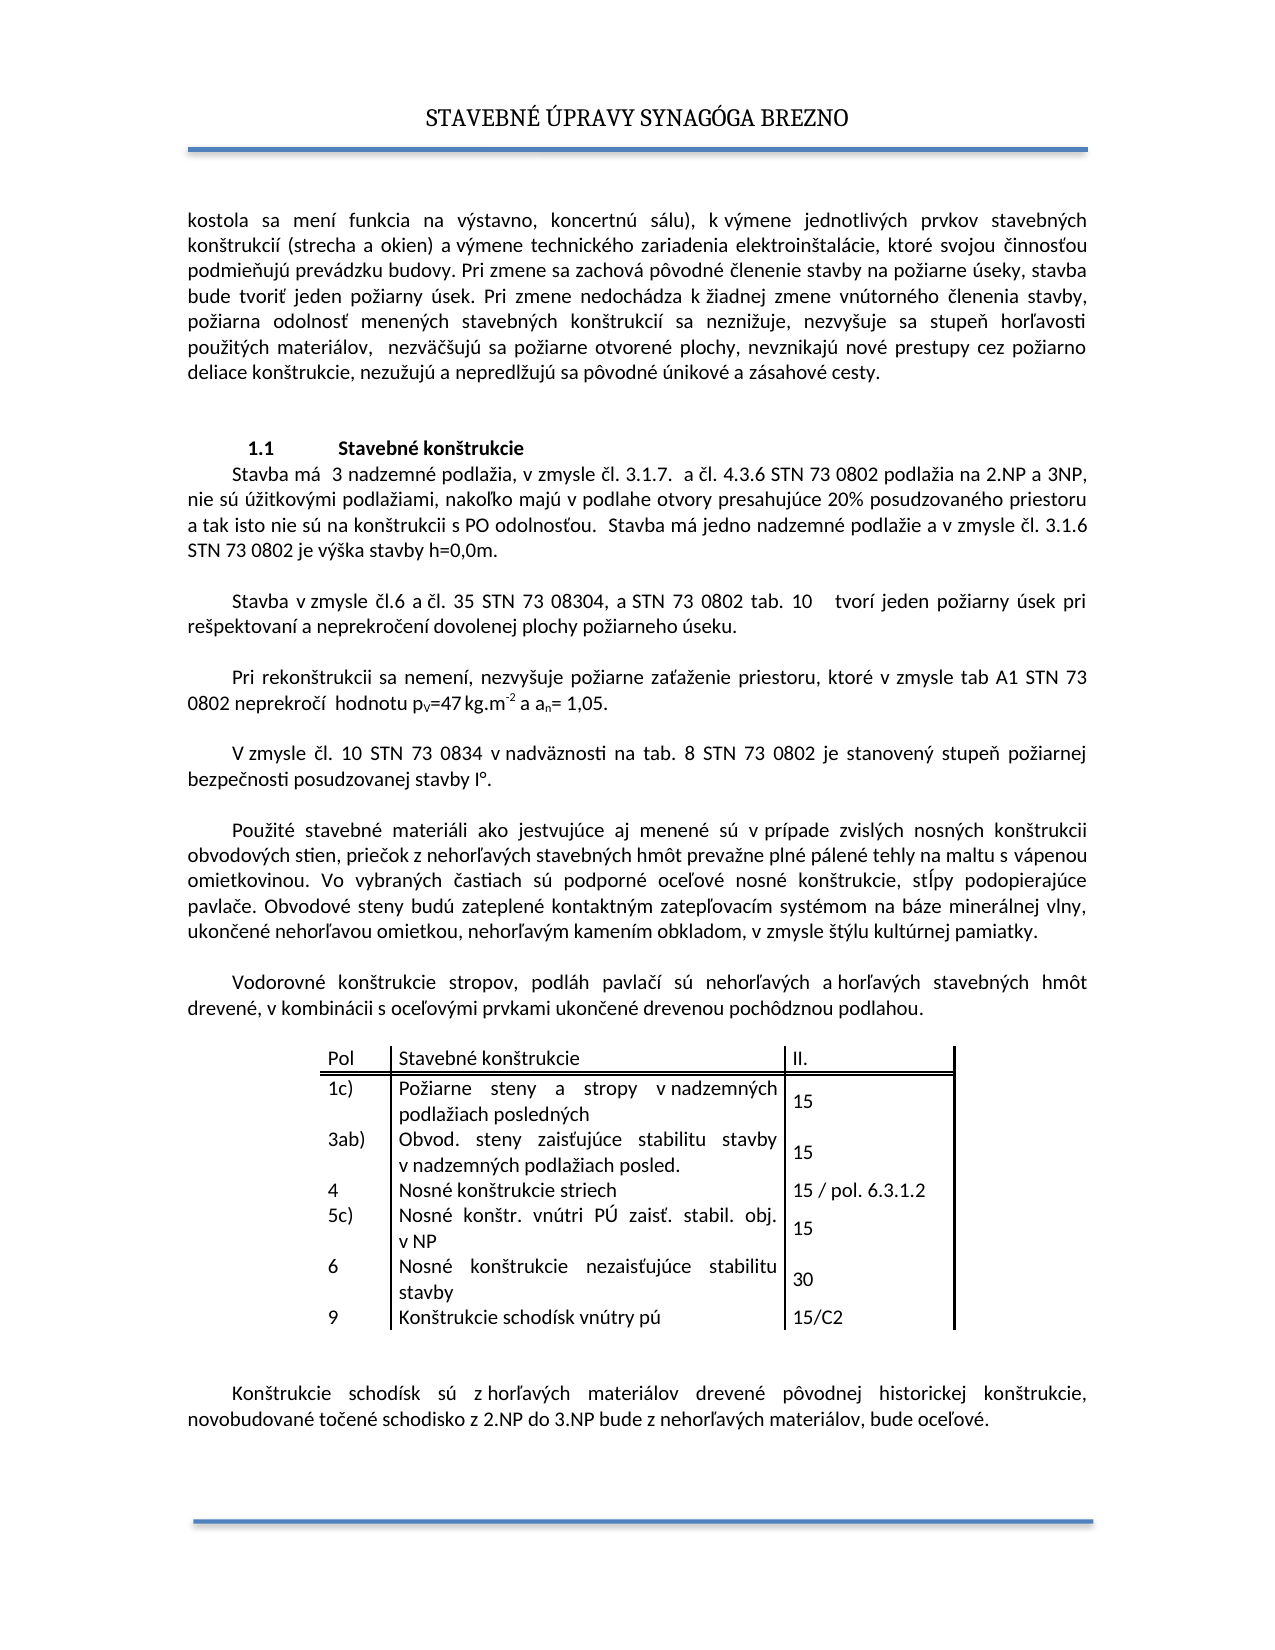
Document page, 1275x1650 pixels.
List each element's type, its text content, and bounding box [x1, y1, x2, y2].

table_header Stavebné konštrukcie [392, 1046, 784, 1071]
table_cell Nosné konštrukcie nezaisťujúce stabilitu stavby [392, 1254, 784, 1304]
table_cell Obvod. steny zaisťujúce stabilitu stavby v nadzemných podlažiach posled. [392, 1126, 784, 1177]
text Stavba v zmysle čl.6 a čl. 35 STN 73 08304, a STN 73 0802 tab. 10 tvorí jeden požiarny úsek pri rešpektovaní a neprekročení dovolenej plochy požiarneho úseku. [187, 588, 1087, 639]
table_cell 15 [786, 1126, 953, 1177]
text Pri rekonštrukcii sa nemení, nezvyšuje požiarne zaťaženie priestoru, ktoré v zmysle tab A1 STN 73 0802 neprekročí hodnotu pV=47 kg.m-2 a an= 1,05. [187, 664, 1087, 715]
table_cell Nosné konštr. vnútri PÚ zaisť. stabil. obj. v NP [392, 1203, 784, 1253]
table_cell 15 [786, 1203, 953, 1253]
table_cell 15/C2 [786, 1304, 953, 1330]
table_cell Konštrukcie schodísk vnútry pú [392, 1304, 784, 1330]
text Použité stavebné materiáli ako jestvujúce aj menené sú v prípade zvislých nosných konštrukcii obvodových stien, priečok z nehorľavých stavebných hmôt prevažne plné pálené tehly na maltu s vápenou omietkovinou. Vo vybraných častiach sú podporné oceľové nosné konštrukcie, stĺpy podopierajúce pavlače. Obvodové steny budú zateplené kontaktným zatepľovacím systémom na báze minerálnej vlny, ukončené nehorľavou omietkou, nehorľavým kamením obkladom, v zmysle štýlu kultúrnej pamiatky. [187, 817, 1087, 944]
text Stavba má 3 nadzemné podlažia, v zmysle čl. 3.1.7. a čl. 4.3.6 STN 73 0802 podlažia na 2.NP a 3NP, nie sú úžitkovými podlažiami, nakoľko majú v podlahe otvory presahujúce 20% posudzovaného priestoru a tak isto nie sú na konštrukcii s PO odolnosťou. Stavba má jedno nadzemné podlažie a v zmysle čl. 3.1.6 STN 73 0802 je výška stavby h=0,0m. [187, 461, 1087, 563]
table_cell 15 / pol. 6.3.1.2 [786, 1177, 953, 1203]
text V zmysle čl. 10 STN 73 0834 v nadväznosti na tab. 8 STN 73 0802 je stanovený stupeň požiarnej bezpečnosti posudzovanej stavby I°. [187, 741, 1087, 791]
table_header II. [786, 1046, 953, 1071]
table_cell 30 [786, 1254, 953, 1304]
list Stavebné konštrukcie [247, 436, 1087, 461]
table_cell Nosné konštrukcie striech [392, 1177, 784, 1203]
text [187, 207, 1087, 385]
text Konštrukcie schodísk sú z horľavých materiálov drevené pôvodnej historickej konštrukcie, novobudované točené schodisko z 2.NP do 3.NP bude z nehorľavých materiálov, bude oceľové. [187, 1381, 1087, 1431]
table_cell 15 [786, 1076, 953, 1126]
table_cell 5c) [320, 1203, 390, 1253]
table_cell 9 [320, 1304, 390, 1330]
table_header Pol [320, 1046, 390, 1071]
table_cell Požiarne steny a stropy v nadzemných podlažiach posledných [392, 1076, 784, 1126]
table_cell 3ab) [320, 1126, 390, 1177]
text Vodorovné konštrukcie stropov, podláh pavlačí sú nehorľavých a horľavých stavebných hmôt drevené, v kombinácii s oceľovými prvkami ukončené drevenou pochôdznou podlahou. [187, 969, 1087, 1020]
table_cell 1c) [320, 1076, 390, 1126]
table_cell 4 [320, 1177, 390, 1203]
table_cell 6 [320, 1254, 390, 1304]
